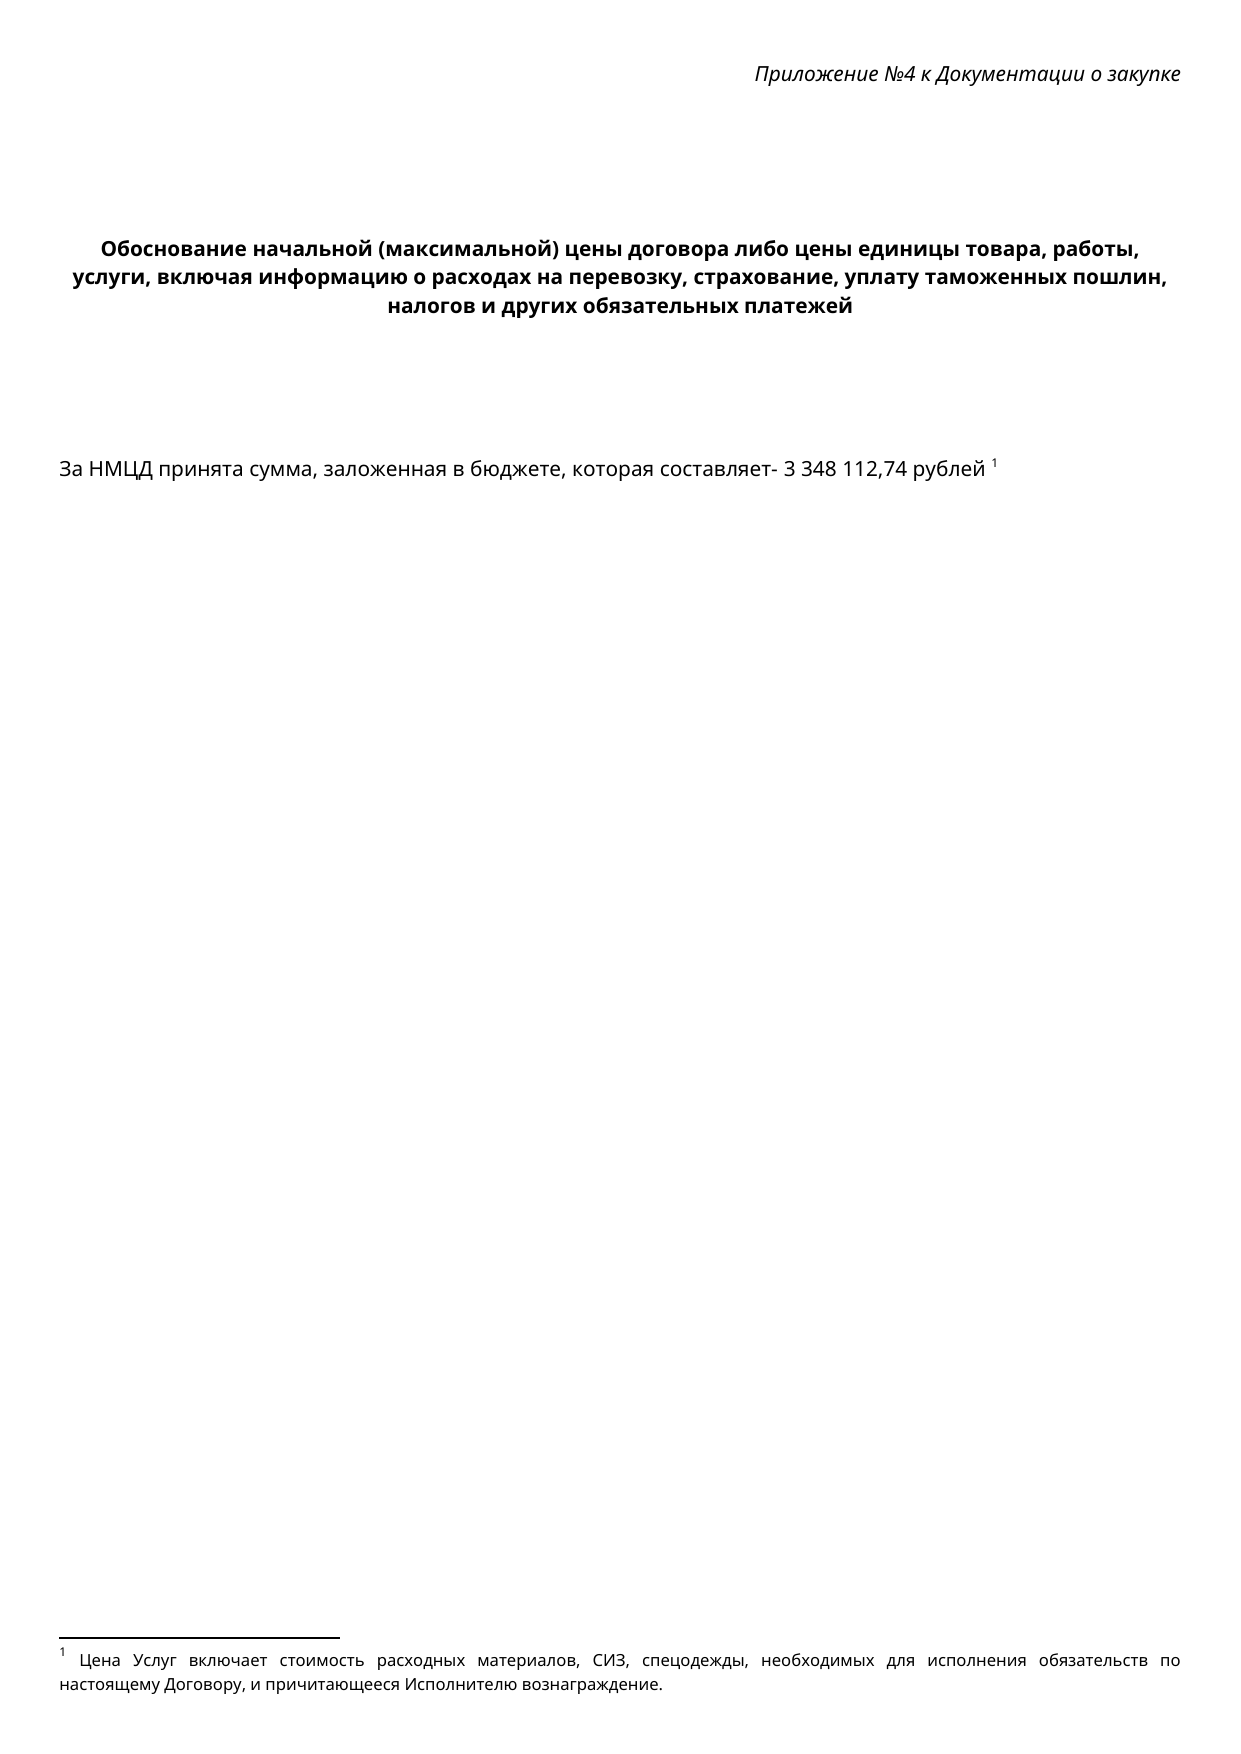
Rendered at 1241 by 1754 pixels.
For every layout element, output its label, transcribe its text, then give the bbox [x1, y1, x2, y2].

list Приложение №4 к Документации о закупке [134, 59, 1181, 87]
text Обоснование начальной (максимальной) цены договора либо цены единицы товара, работы, услуги, включая информацию о расходах на перевозку, страхование, уплату таможенных пошлин, налогов и других обязательных платежей [59, 234, 1181, 319]
text За НМЦД принята сумма, заложенная в бюджете, которая составляет- 3 348 112,74 рублей [59, 454, 1181, 483]
